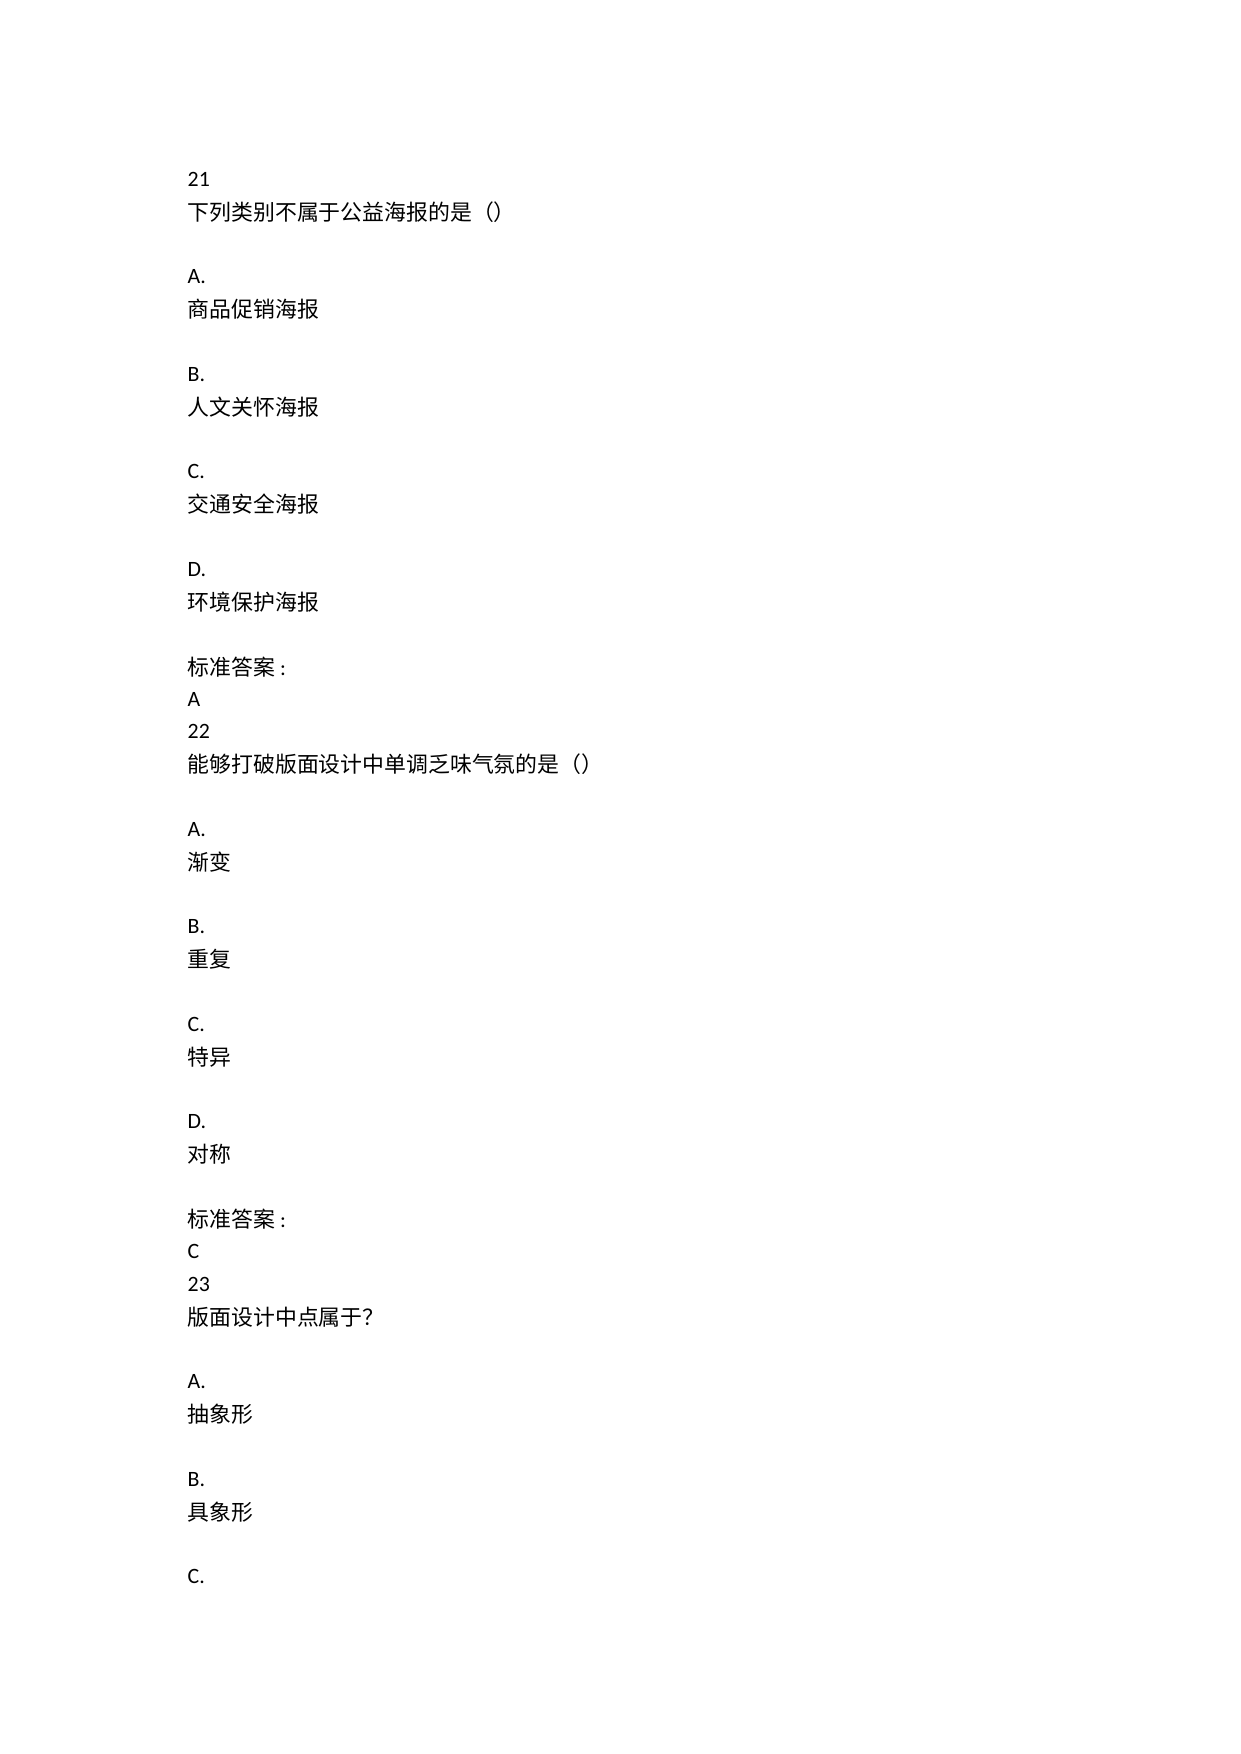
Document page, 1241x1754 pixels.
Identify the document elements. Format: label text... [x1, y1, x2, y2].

text 抽象形 [187, 1397, 1053, 1429]
text 交通安全海报 [187, 487, 1053, 519]
text 渐变 [187, 844, 1053, 877]
text A. [187, 812, 1053, 844]
text 环境保护海报 [187, 584, 1053, 617]
text B. [187, 909, 1053, 942]
text C. [187, 1007, 1053, 1039]
text 标准答案 : [187, 1202, 1053, 1234]
text 重复 [187, 942, 1053, 974]
text C [187, 1234, 1053, 1267]
text 能够打破版面设计中单调乏味气氛的是（） [187, 747, 1053, 779]
text 商品促销海报 [187, 292, 1053, 324]
text B. [187, 357, 1053, 389]
text 版面设计中点属于？ [187, 1299, 1053, 1332]
text D. [187, 552, 1053, 584]
text A. [187, 259, 1053, 292]
text 具象形 [187, 1494, 1053, 1527]
text 21 [187, 162, 1053, 194]
text 对称 [187, 1137, 1053, 1169]
text C. [187, 454, 1053, 487]
text 人文关怀海报 [187, 389, 1053, 422]
text 下列类别不属于公益海报的是（） [187, 194, 1053, 227]
text C. [187, 1559, 1053, 1592]
text A. [187, 1364, 1053, 1397]
text 特异 [187, 1039, 1053, 1072]
text B. [187, 1462, 1053, 1494]
text D. [187, 1104, 1053, 1137]
text 23 [187, 1267, 1053, 1299]
text 标准答案 : [187, 649, 1053, 682]
text 22 [187, 714, 1053, 747]
text A [187, 682, 1053, 714]
